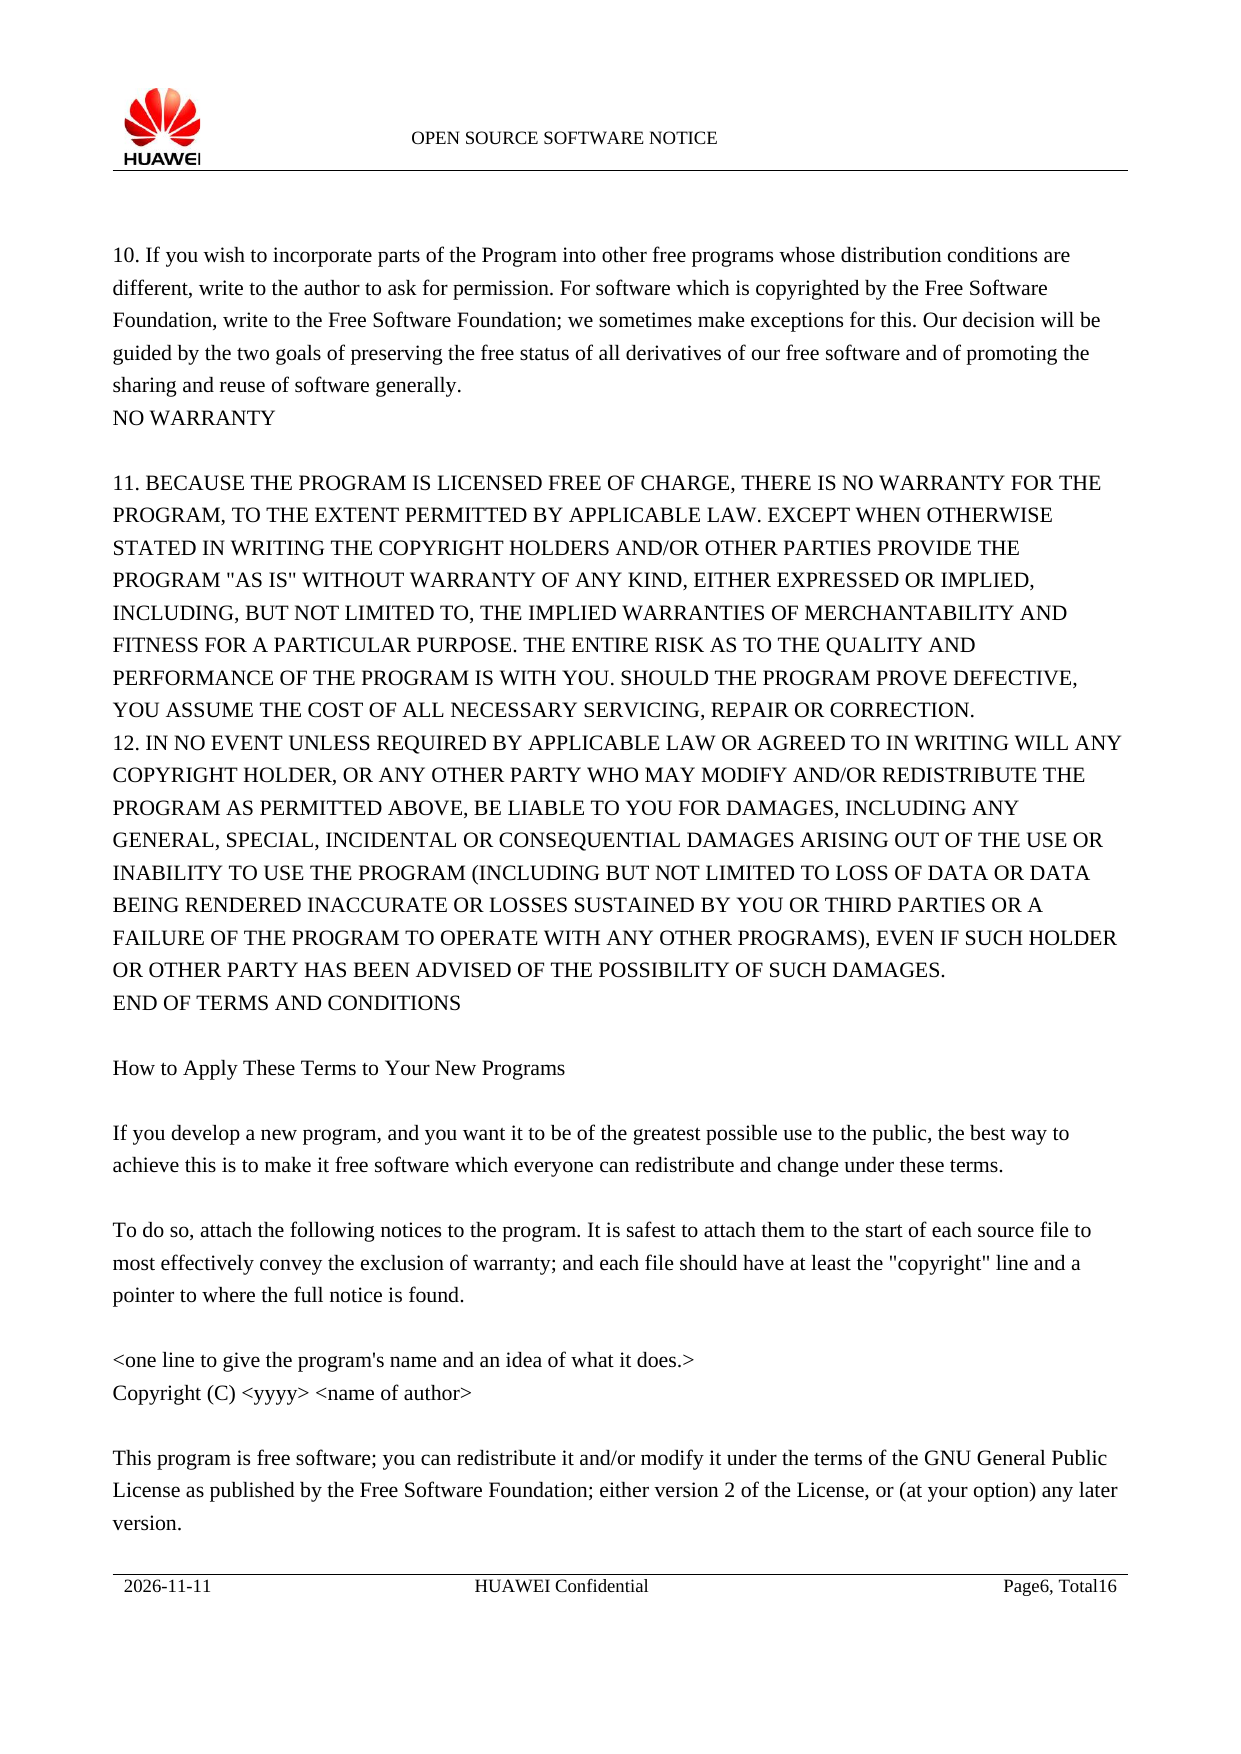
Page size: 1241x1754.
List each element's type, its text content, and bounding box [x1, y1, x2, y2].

picture [124, 88, 201, 165]
